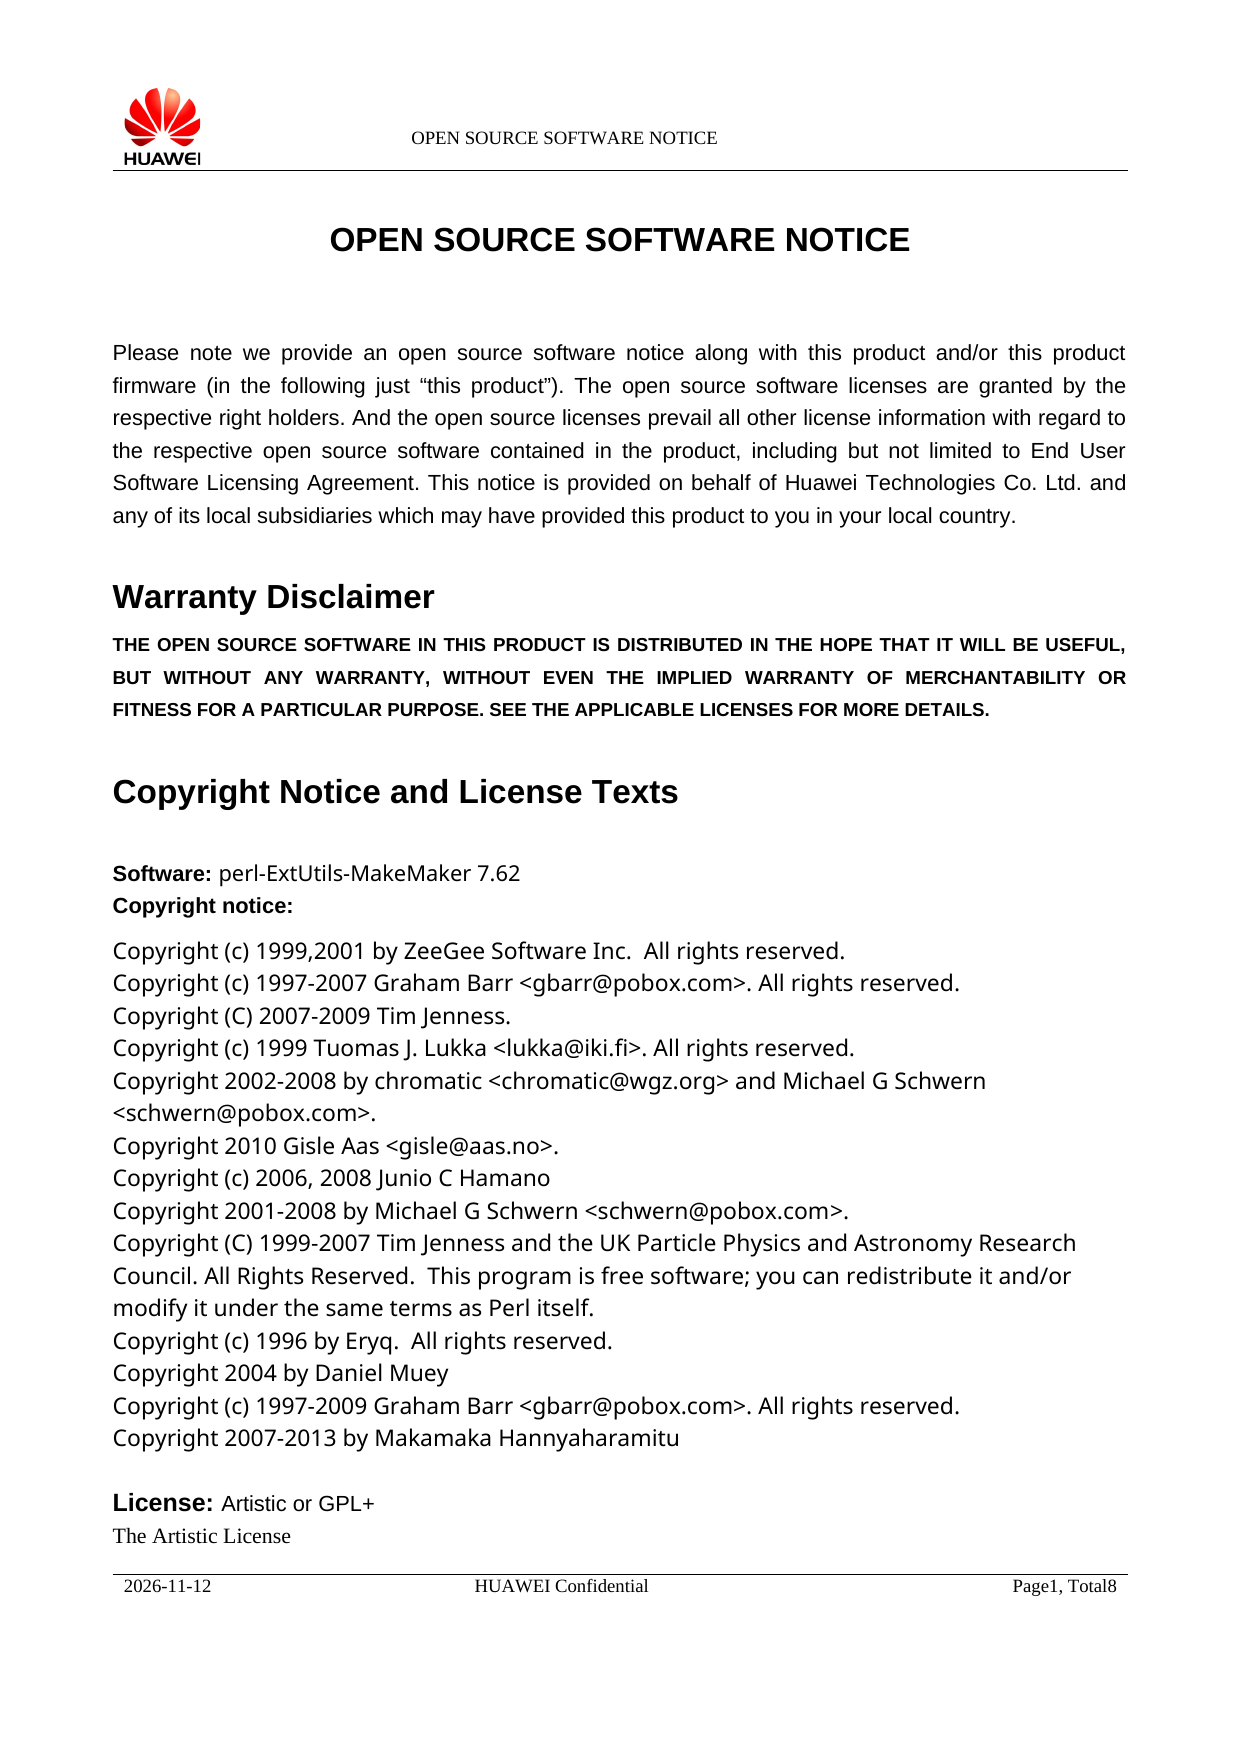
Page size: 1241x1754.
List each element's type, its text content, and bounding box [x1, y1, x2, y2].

picture [124, 88, 201, 165]
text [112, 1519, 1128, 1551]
text Copyright (c) 1999,2001 by ZeeGee Software Inc. All rights reserved. Copyright (c) 1997-2007 Graham Barr <gbarr@pobox.com>. All rights reserved. Copyright (C) 2007-2009 Tim Jenness. Copyright (c) 1999 Tuomas J. Lukka <lukka@iki.fi>. All rights reserved. Copyright 2002-2008 by chromatic <chromatic@wgz.org> and Michael G Schwern <schwern@pobox.com>. Copyright 2010 Gisle Aas <gisle@aas.no>. Copyright (c) 2006, 2008 Junio C Hamano Copyright 2001-2008 by Michael G Schwern <schwern@pobox.com>. Copyright (C) 1999-2007 Tim Jenness and the UK Particle Physics and Astronomy Research Council. All Rights Reserved. This program is free software; you can redistribute it and/or modify it under the same terms as Perl itself. Copyright (c) 1996 by Eryq. All rights reserved. Copyright 2004 by Daniel Muey Copyright (c) 1997-2009 Graham Barr <gbarr@pobox.com>. All rights reserved. Copyright 2007-2013 by Makamaka Hannyaharamitu [112, 934, 1128, 1486]
text Please note we provide an open source software notice along with this product and/or this product firmware (in the following just “this product”). The open source software licenses are granted by the respective right holders. And the open source licenses prevail all other license information with regard to the respective open source software contained in the product, including but not limited to End User Software Licensing Agreement. This notice is provided on behalf of Huawei Technologies Co. Ltd. and any of its local subsidiaries which may have provided this product to you in your local country. [112, 336, 1128, 531]
text OPEN SOURCE SOFTWARE NOTICE [112, 206, 1128, 271]
text Copyright Notice and License Texts [112, 759, 1128, 824]
text Copyright notice: [112, 889, 1128, 921]
text The open source software in this product is distributed in the hope that it will be useful, but WITHOUT ANY WARRANTY, without even the implied warranty of MERCHANTABILITY or FITNESS FOR A PARTICULAR PURPOSE. See the applicable licenses for more details. [112, 629, 1128, 726]
text Warranty Disclaimer [112, 564, 1128, 629]
title Software: perl-ExtUtils-MakeMaker 7.62 [112, 856, 1128, 889]
text License: Artistic or GPL+ [112, 1486, 1128, 1519]
